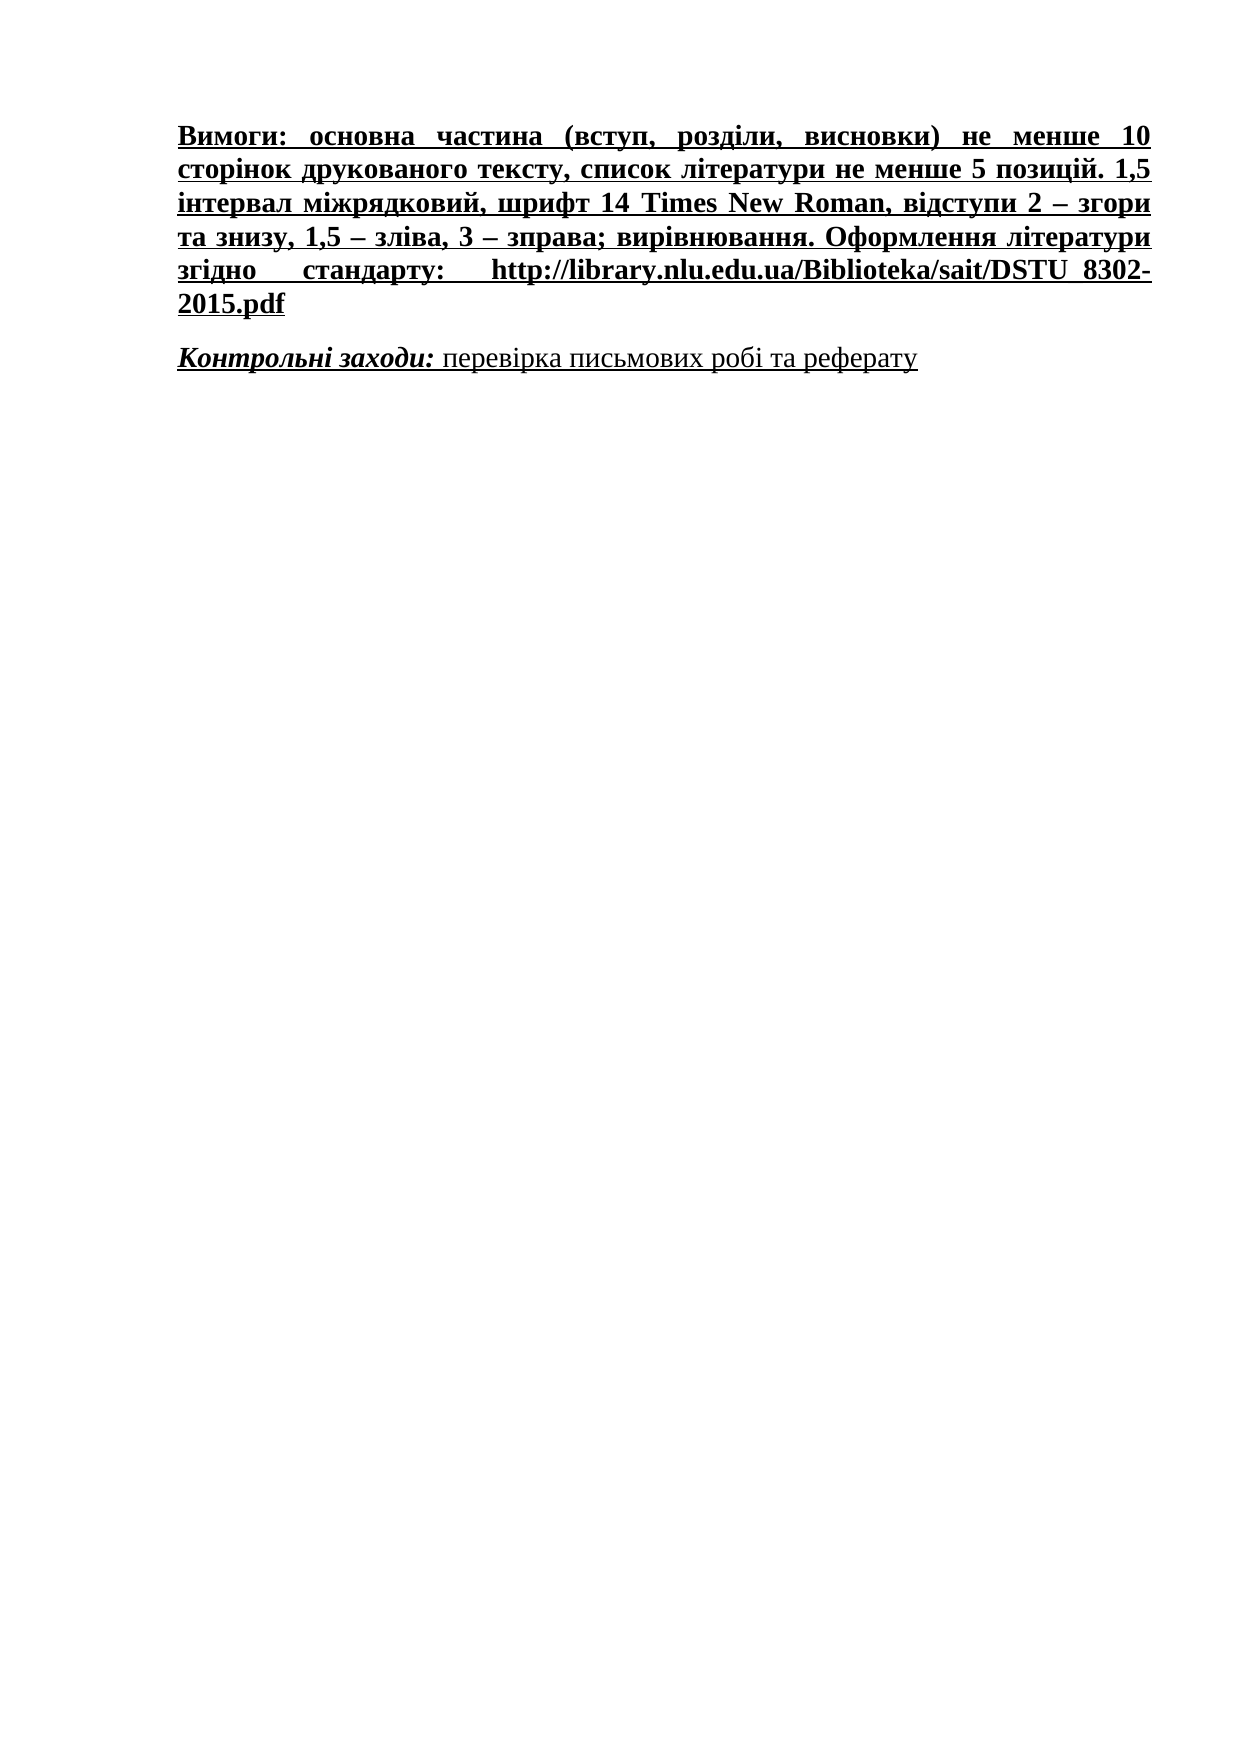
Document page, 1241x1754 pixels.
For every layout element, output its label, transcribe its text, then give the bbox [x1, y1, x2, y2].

text Контрольні заходи: перевірка письмових робі та реферату [177, 340, 1152, 374]
text Вимоги: основна частина (вступ, розділи, висновки) не менше 10 сторінок друкованого тексту, список літератури не менше 5 позицій. 1,5 інтервал міжрядковий, шрифт 14 Times New Roman, відступи 2 – згори та знизу, 1,5 – зліва, 3 – зправа; вирівнювання. Оформлення літератури згідно стандарту: http://library.nlu.edu.ua/Biblioteka/sait/DSTU_8302-2015.pdf [177, 249, 1152, 281]
text Вимоги: основна частина (вступ, розділи, висновки) не менше 10 сторінок друкованого тексту, список літератури не менше 5 позицій. 1,5 інтервал міжрядковий, шрифт 14 Times New Roman, відступи 2 – згори та знизу, 1,5 – зліва, 3 – зправа; вирівнювання. Оформлення літератури згідно стандарту: http://library.nlu.edu.ua/Biblioteka/sait/DSTU_8302-2015.pdf [177, 118, 1152, 181]
text Вимоги: основна частина (вступ, розділи, висновки) не менше 10 сторінок друкованого тексту, список літератури не менше 5 позицій. 1,5 інтервал міжрядковий, шрифт 14 Times New Roman, відступи 2 – згори та знизу, 1,5 – зліва, 3 – зправа; вирівнювання. Оформлення літератури згідно стандарту: http://library.nlu.edu.ua/Biblioteka/sait/DSTU_8302-2015.pdf [177, 282, 1152, 319]
text Вимоги: основна частина (вступ, розділи, висновки) не менше 10 сторінок друкованого тексту, список літератури не менше 5 позицій. 1,5 інтервал міжрядковий, шрифт 14 Times New Roman, відступи 2 – згори та знизу, 1,5 – зліва, 3 – зправа; вирівнювання. Оформлення літератури згідно стандарту: http://library.nlu.edu.ua/Biblioteka/sait/DSTU_8302-2015.pdf [177, 182, 1152, 248]
